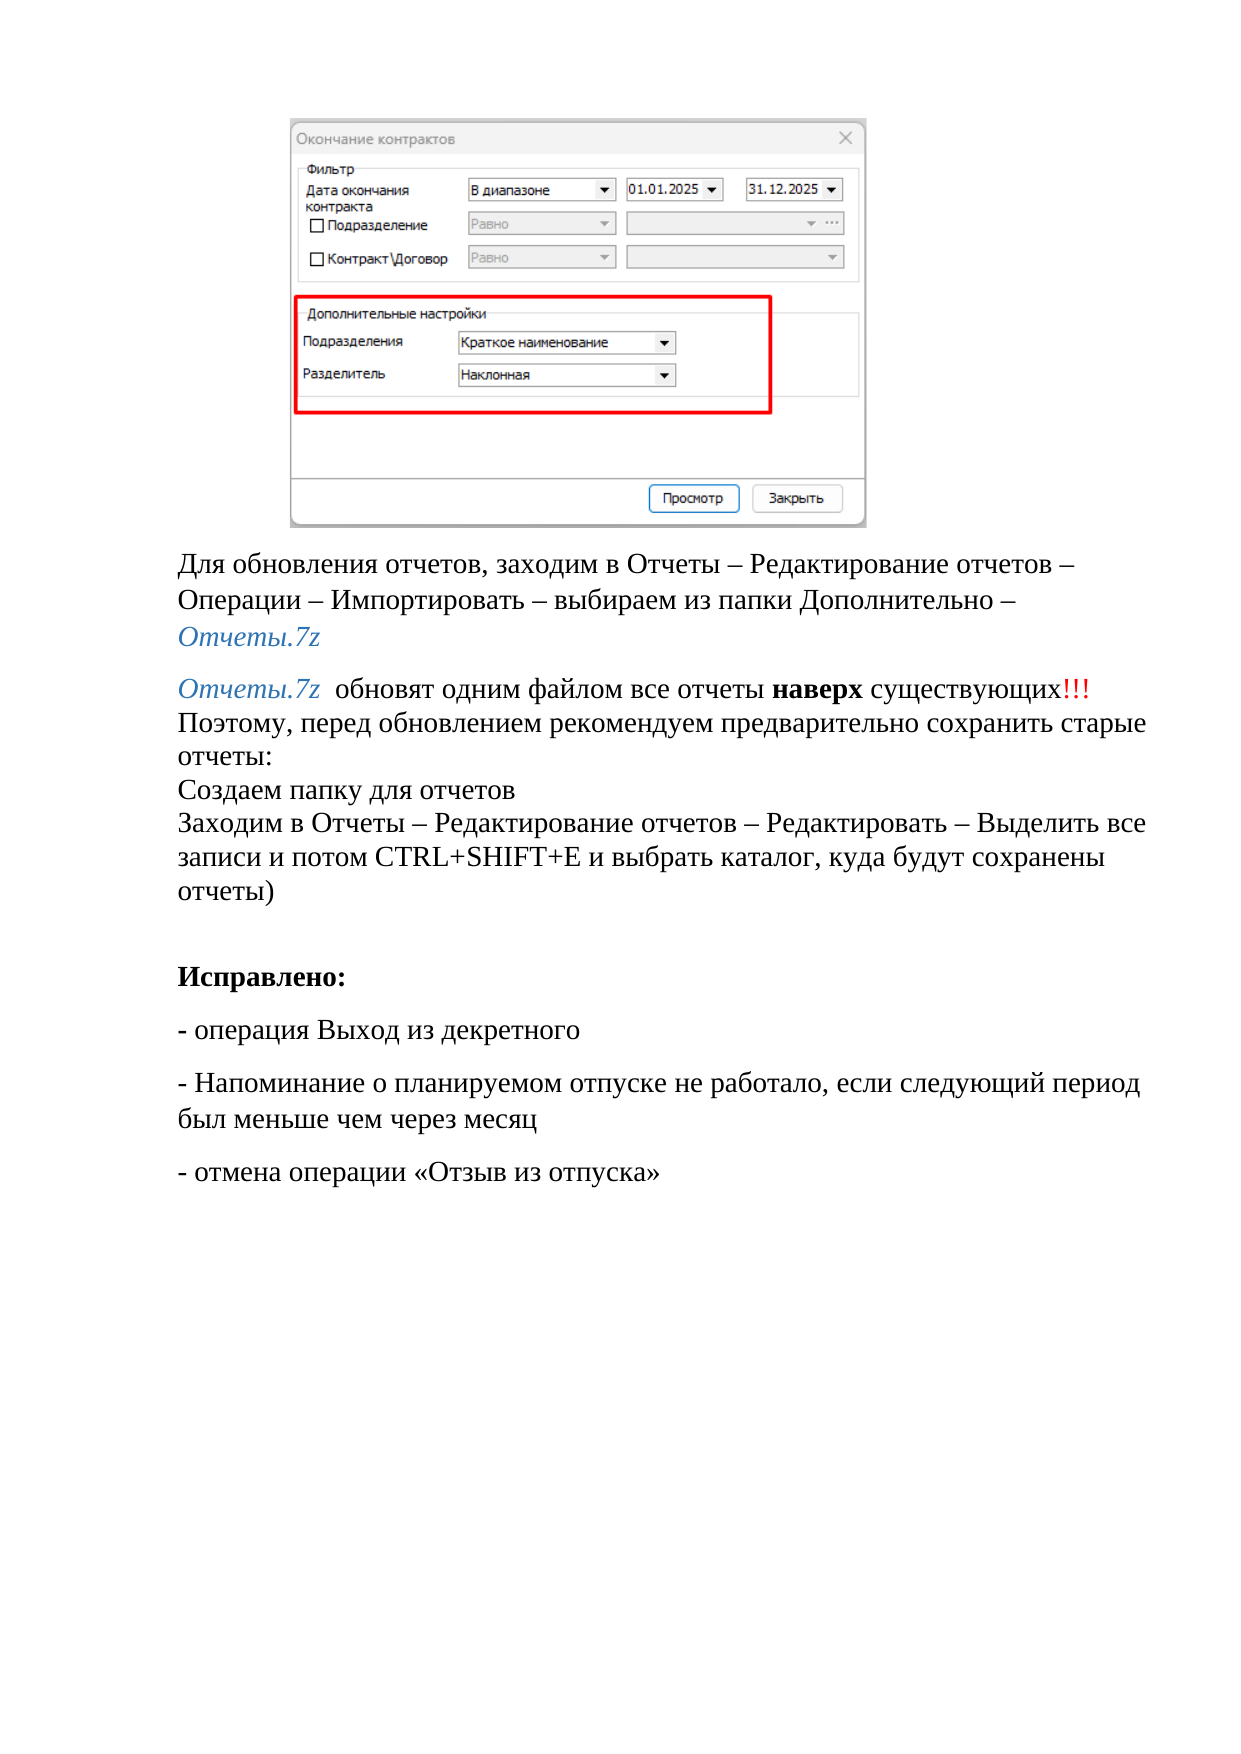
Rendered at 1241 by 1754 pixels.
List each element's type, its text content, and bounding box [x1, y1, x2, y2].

text - операция Выход из декретного [177, 1012, 1152, 1045]
picture [289, 118, 867, 528]
text Отчеты.7z обновят одним файлом все отчеты наверх существующих!!! [177, 671, 1152, 705]
text Поэтому, перед обновлением рекомендуем предварительно сохранить старые отчеты: [177, 705, 1152, 772]
text - отмена операции «Отзыв из отпуска» [177, 1154, 1152, 1187]
text Заходим в Отчеты – Редактирование отчетов – Редактировать – Выделить все записи и потом CTRL+SHIFT+E и выбрать каталог, куда будут сохранены отчеты) [177, 806, 1152, 906]
text Создаем папку для отчетов [177, 772, 1152, 806]
text - Напоминание о планируемом отпуске не работало, если следующий период был меньше чем через месяц [177, 1065, 1152, 1134]
text Для обновления отчетов, заходим в Отчеты – Редактирование отчетов – Операции – Импортировать – выбираем из папки Дополнительно – Отчеты.7z [177, 546, 1152, 652]
text Исправлено: [177, 959, 1152, 993]
